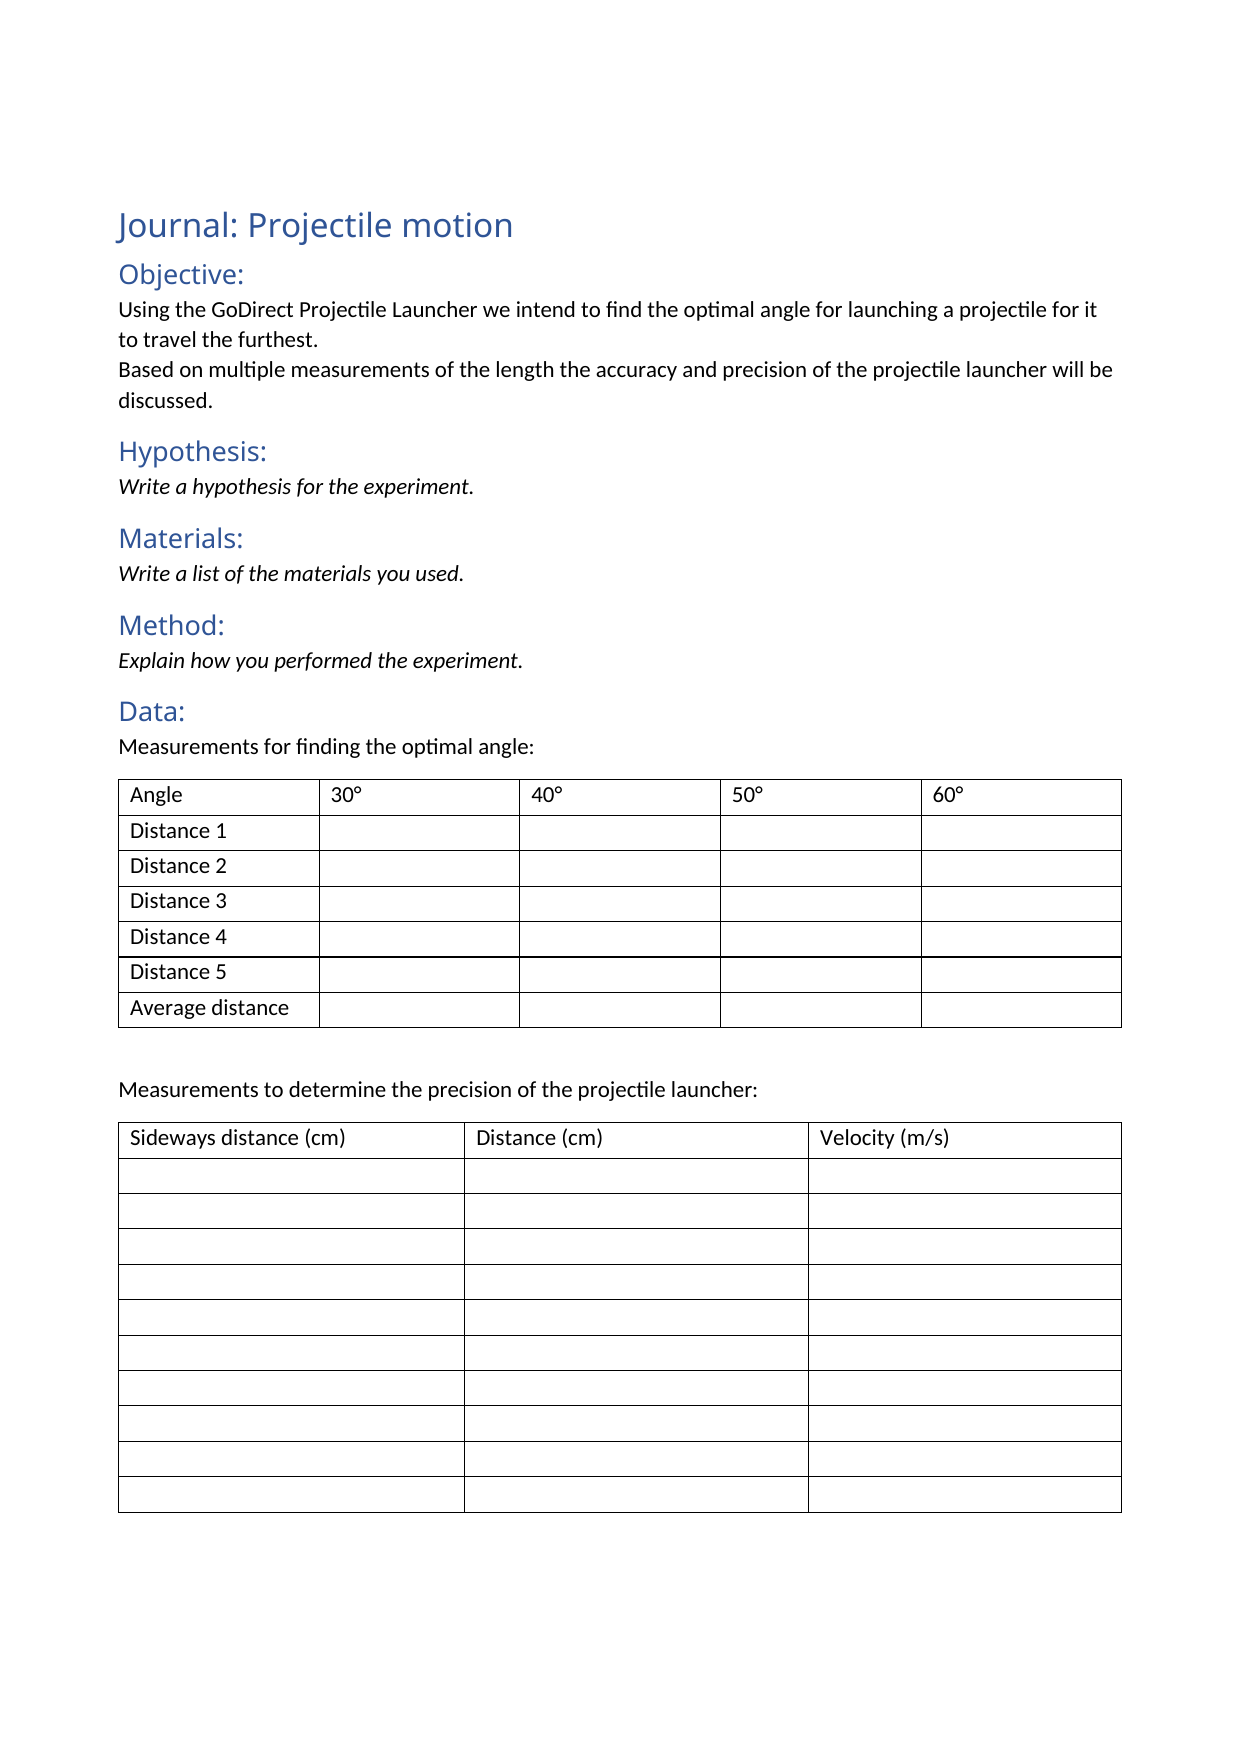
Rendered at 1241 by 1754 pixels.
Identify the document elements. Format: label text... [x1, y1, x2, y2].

table_cell [721, 958, 921, 992]
table_cell [520, 922, 720, 956]
table_cell [119, 1442, 464, 1476]
table_cell [320, 887, 519, 921]
text Write a hypothesis for the experiment. [118, 472, 1122, 500]
table_cell [465, 1371, 808, 1405]
table_header 60° [922, 780, 1121, 815]
table_cell Average distance [119, 993, 319, 1027]
subtitle Journal: Projectile motion [118, 202, 1122, 248]
table_header Distance (cm) [465, 1123, 808, 1157]
table_cell [922, 922, 1121, 956]
table_cell [809, 1406, 1121, 1441]
table_cell [119, 1194, 464, 1228]
table_cell [119, 1406, 464, 1441]
table_cell [520, 816, 720, 850]
table_cell [809, 1265, 1121, 1299]
table_cell [809, 1194, 1121, 1228]
table_cell [809, 1477, 1121, 1512]
table_cell [119, 1159, 464, 1193]
subtitle Materials: [118, 519, 1122, 556]
table_cell [922, 816, 1121, 850]
table_cell [465, 1406, 808, 1441]
table_cell [119, 1336, 464, 1370]
table_cell [320, 851, 519, 886]
table_cell [809, 1300, 1121, 1334]
text Write a list of the materials you used. [118, 559, 1122, 587]
table_cell [809, 1336, 1121, 1370]
table_cell [320, 993, 519, 1027]
table_cell [465, 1442, 808, 1476]
table_cell [465, 1194, 808, 1228]
table_cell [465, 1300, 808, 1334]
table_cell [520, 993, 720, 1027]
table_cell [721, 922, 921, 956]
table_cell [119, 1300, 464, 1334]
table_cell [520, 958, 720, 992]
table_cell [465, 1265, 808, 1299]
text Measurements to determine the precision of the projectile launcher: [118, 1075, 1122, 1103]
subtitle Objective: [118, 255, 1122, 292]
table_cell Distance 4 [119, 922, 319, 956]
table_cell [119, 1229, 464, 1264]
table_cell [119, 1265, 464, 1299]
table_cell [809, 1229, 1121, 1264]
table_cell [721, 993, 921, 1027]
subtitle Hypothesis: [118, 433, 1122, 469]
table_header Velocity (m/s) [809, 1123, 1121, 1157]
subtitle Method: [118, 606, 1122, 643]
table_cell [922, 993, 1121, 1027]
table_cell Distance 2 [119, 851, 319, 886]
table_cell [922, 958, 1121, 992]
table_header 30° [320, 780, 519, 815]
table_cell [119, 1477, 464, 1512]
text Measurements for finding the optimal angle: [118, 732, 1122, 760]
table_header 40° [520, 780, 720, 815]
table_cell Distance 1 [119, 816, 319, 850]
table_cell [809, 1371, 1121, 1405]
table_cell [520, 887, 720, 921]
table_cell [809, 1442, 1121, 1476]
table_cell [721, 851, 921, 886]
subtitle Data: [118, 693, 1122, 729]
table_cell [809, 1159, 1121, 1193]
table_cell [119, 1371, 464, 1405]
table_cell Distance 5 [119, 958, 319, 992]
table_cell [320, 922, 519, 956]
table_cell [721, 887, 921, 921]
table_cell [520, 851, 720, 886]
table_cell [922, 851, 1121, 886]
table_header Angle [119, 780, 319, 815]
text Explain how you performed the experiment. [118, 646, 1122, 674]
table_cell [922, 887, 1121, 921]
table_cell [320, 958, 519, 992]
table_cell [721, 816, 921, 850]
table_cell [465, 1336, 808, 1370]
text Using the GoDirect Projectile Launcher we intend to find the optimal angle for launching a projectile for it to travel the furthest. Based on multiple measurements of the length the accuracy and precision of the projectile launcher will be discussed. [118, 295, 1122, 414]
table_cell [465, 1159, 808, 1193]
table_cell [465, 1229, 808, 1264]
table_cell [320, 816, 519, 850]
table_cell [465, 1477, 808, 1512]
table_header 50° [721, 780, 921, 815]
table_cell Distance 3 [119, 887, 319, 921]
table_header Sideways distance (cm) [119, 1123, 464, 1157]
